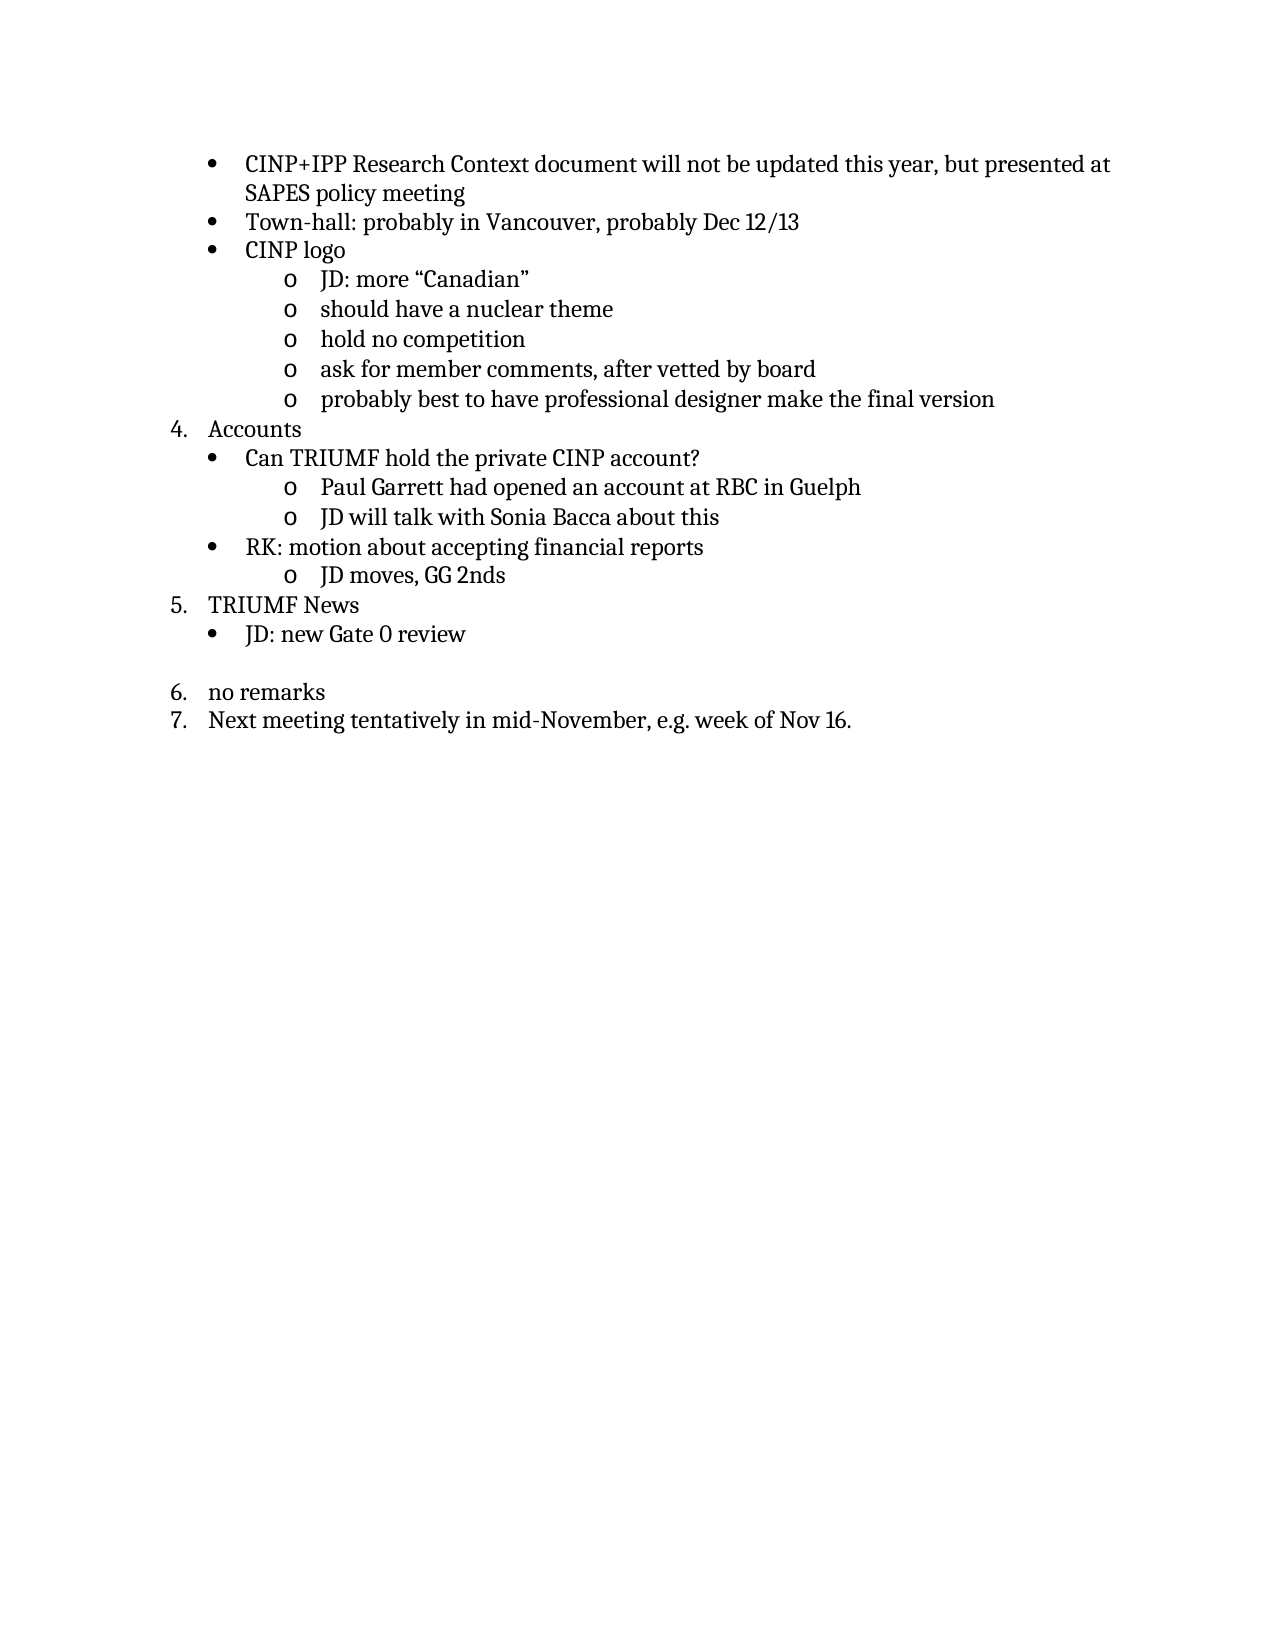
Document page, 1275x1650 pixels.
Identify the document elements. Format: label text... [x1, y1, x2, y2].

list Paul Garrett had opened an account at RBC in Guelph [283, 472, 1152, 502]
list Town-hall: probably in Vancouver, probably Dec 12/13 [208, 207, 1152, 236]
list JD: new Gate 0 review [208, 620, 1152, 649]
list ask for member comments, after vetted by board [283, 355, 1152, 385]
list Can TRIUMF hold the private CINP account? [208, 444, 1152, 472]
list JD: more “Canadian” [283, 265, 1152, 295]
list no remarks [170, 677, 1152, 706]
list TRIUMF News [170, 591, 1152, 620]
list JD will talk with Sonia Bacca about this [283, 502, 1152, 532]
list Accounts [170, 415, 1152, 444]
list probably best to have professional designer make the final version [283, 385, 1152, 415]
list JD moves, GG 2nds [283, 561, 1152, 591]
list CINP+IPP Research Context document will not be updated this year, but presented at SAPES policy meeting [208, 150, 1152, 207]
list RK: motion about accepting financial reports [208, 532, 1152, 561]
list CINP logo [208, 236, 1152, 265]
list should have a nuclear theme [283, 295, 1152, 325]
list hold no competition [283, 325, 1152, 355]
list Next meeting tentatively in mid-November, e.g. week of Nov 16. [170, 706, 1152, 735]
